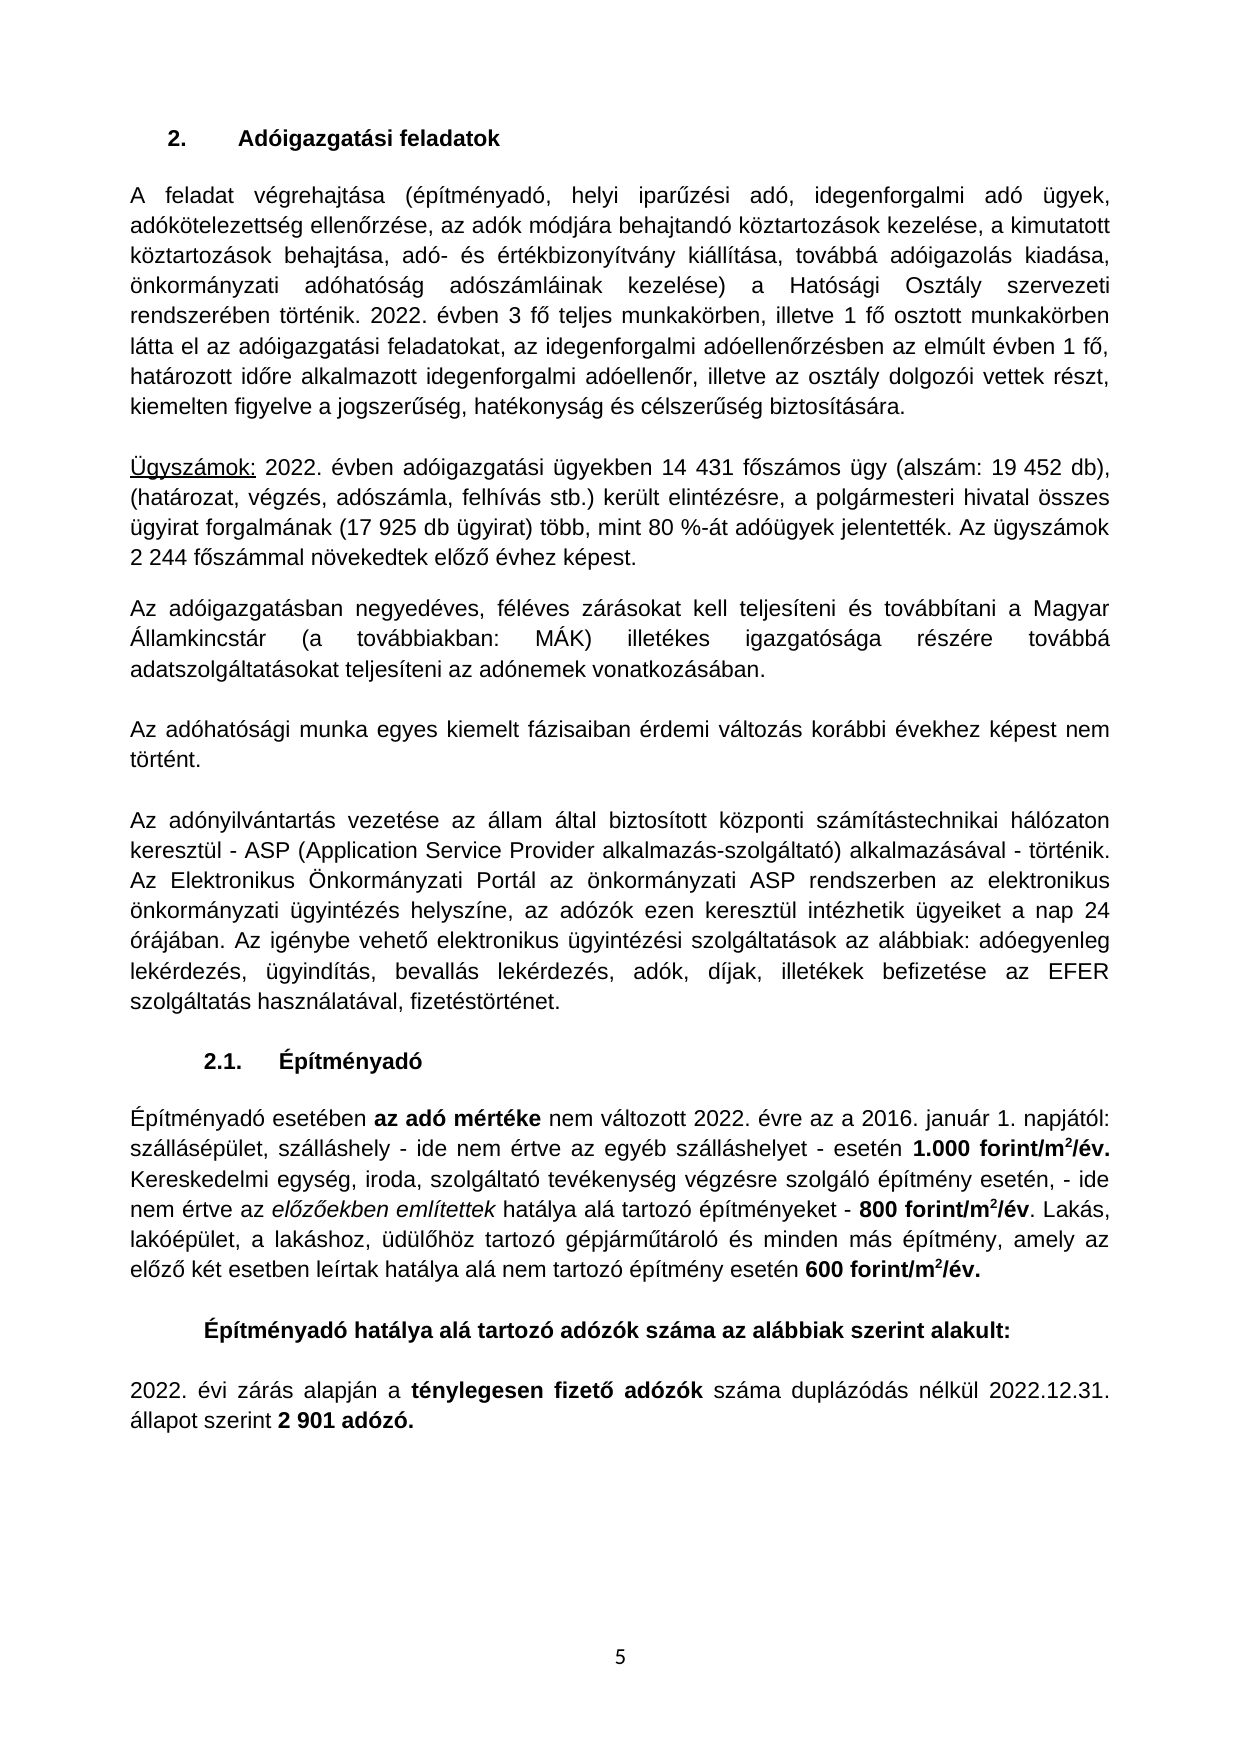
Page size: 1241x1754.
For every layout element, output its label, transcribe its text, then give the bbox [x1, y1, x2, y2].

list Építményadó hatálya alá tartozó adózók száma az alábbiak szerint alakult: [130, 1317, 1110, 1343]
list A feladat végrehajtása (építményadó, helyi iparűzési adó, idegenforgalmi adó ügyek, adókötelezettség ellenőrzése, az adók módjára behajtandó köztartozások kezelése, a kimutatott köztartozások behajtása, adó- és értékbizonyítvány kiállítása, továbbá adóigazolás kiadása, önkormányzati adóhatóság adószámláinak kezelése) a Hatósági Osztály szervezeti rendszerében történik. 2022. évben 3 fő teljes munkakörben, illetve 1 fő osztott munkakörben látta el az adóigazgatási feladatokat, az idegenforgalmi adóellenőrzésben az elmúlt évben 1 fő, határozott időre alkalmazott idegenforgalmi adóellenőr, illetve az osztály dolgozói vettek részt, kiemelten figyelve a jogszerűség, hatékonyság és célszerűség biztosítására. [130, 182, 1110, 419]
list Ügyszámok: 2022. évben adóigazgatási ügyekben 14 431 főszámos ügy (alszám: 19 452 db), (határozat, végzés, adószámla, felhívás stb.) került elintézésre, a polgármesteri hivatal összes ügyirat forgalmának (17 925 db ügyirat) több, mint 80 %-át adóügyek jelentették. Az ügyszámok 2 244 főszámmal növekedtek előző évhez képest. [130, 453, 1110, 570]
list 2022. évi zárás alapján a ténylegesen fizető adózók száma duplázódás nélkül 2022.12.31. állapot szerint 2 901 adózó. [130, 1377, 1110, 1433]
list Adóigazgatási feladatok [167, 125, 1110, 151]
text Az adónyilvántartás vezetése az állam által biztosított központi számítástechnikai hálózaton keresztül - ASP (Application Service Provider alkalmazás-szolgáltató) alkalmazásával - történik. Az Elektronikus Önkormányzati Portál az önkormányzati ASP rendszerben az elektronikus önkormányzati ügyintézés helyszíne, az adózók ezen keresztül intézhetik ügyeiket a nap 24 órájában. Az igénybe vehető elektronikus ügyintézési szolgáltatások az alábbiak: adóegyenleg lekérdezés, ügyindítás, bevallás lekérdezés, adók, díjak, illetékek befizetése az EFER szolgáltatás használatával, fizetéstörténet. [130, 807, 1110, 1014]
list Építményadó [204, 1048, 1110, 1074]
text Az adóigazgatásban negyedéves, féléves zárásokat kell teljesíteni és továbbítani a Magyar Államkincstár (a továbbiakban: MÁK) illetékes igazgatósága részére továbbá adatszolgáltatásokat teljesíteni az adónemek vonatkozásában. [130, 595, 1110, 682]
text Az adóhatósági munka egyes kiemelt fázisaiban érdemi változás korábbi évekhez képest nem történt. [130, 716, 1110, 772]
list Építményadó esetében az adó mértéke nem változott 2022. évre az a 2016. január 1. napjától: szállásépület, szálláshely - ide nem értve az egyéb szálláshelyet - esetén 1.000 forint/m2/év. Kereskedelmi egység, iroda, szolgáltató tevékenység végzésre szolgáló építmény esetén, - ide nem értve az előzőekben említettek hatálya alá tartozó építményeket - 800 forint/m2/év. Lakás, lakóépület, a lakáshoz, üdülőhöz tartozó gépjárműtároló és minden más építmény, amely az előző két esetben leírtak hatálya alá nem tartozó építmény esetén 600 forint/m2/év. [130, 1105, 1110, 1282]
